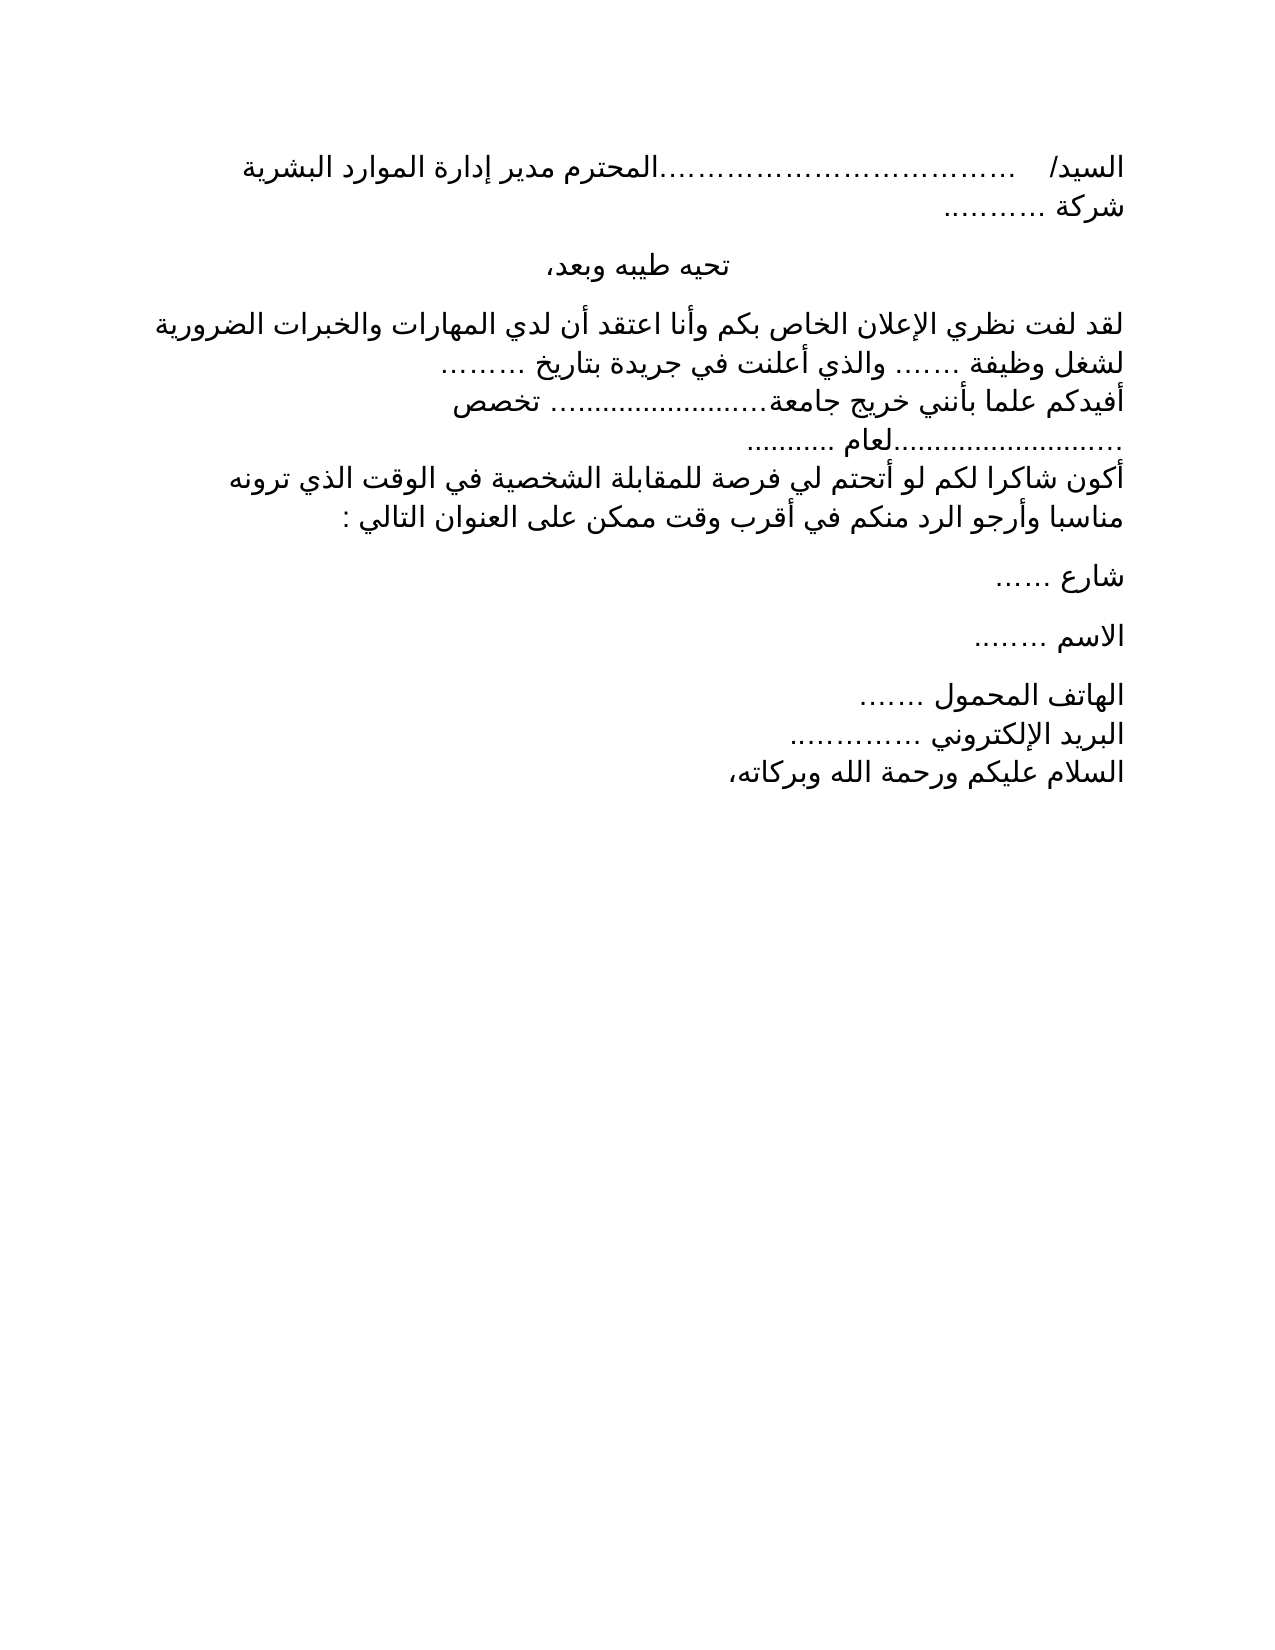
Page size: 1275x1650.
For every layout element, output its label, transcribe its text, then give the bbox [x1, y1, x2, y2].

text الهاتف المحمول ……. البريد الإلكتروني ………….. السلام عليكم ورحمة الله وبركاته، [150, 678, 1125, 821]
text السيد/ ……………………………….المحترم مدير إدارة الموارد البشرية شركة ……….. [150, 150, 1125, 222]
text تحيه طيبه وبعد، [150, 248, 1125, 281]
text لقد لفت نظري الإعلان الخاص بكم وأنا اعتقد أن لدي المهارات والخبرات الضرورية لشغل وظيفة ……. والذي أعلنت في جريدة بتاريخ ……… أفيدكم علما بأنني خريج جامعة…....................… تخصص ….........................لعام ........... أكون شاكرا لكم لو أتحتم لي فرصة للمقابلة الشخصية في الوقت الذي ترونه مناسبا وأرجو الرد منكم في أقرب وقت ممكن على العنوان التالي : [150, 307, 1125, 533]
text الاسم …….. [150, 619, 1125, 652]
text شارع …… [150, 559, 1125, 593]
